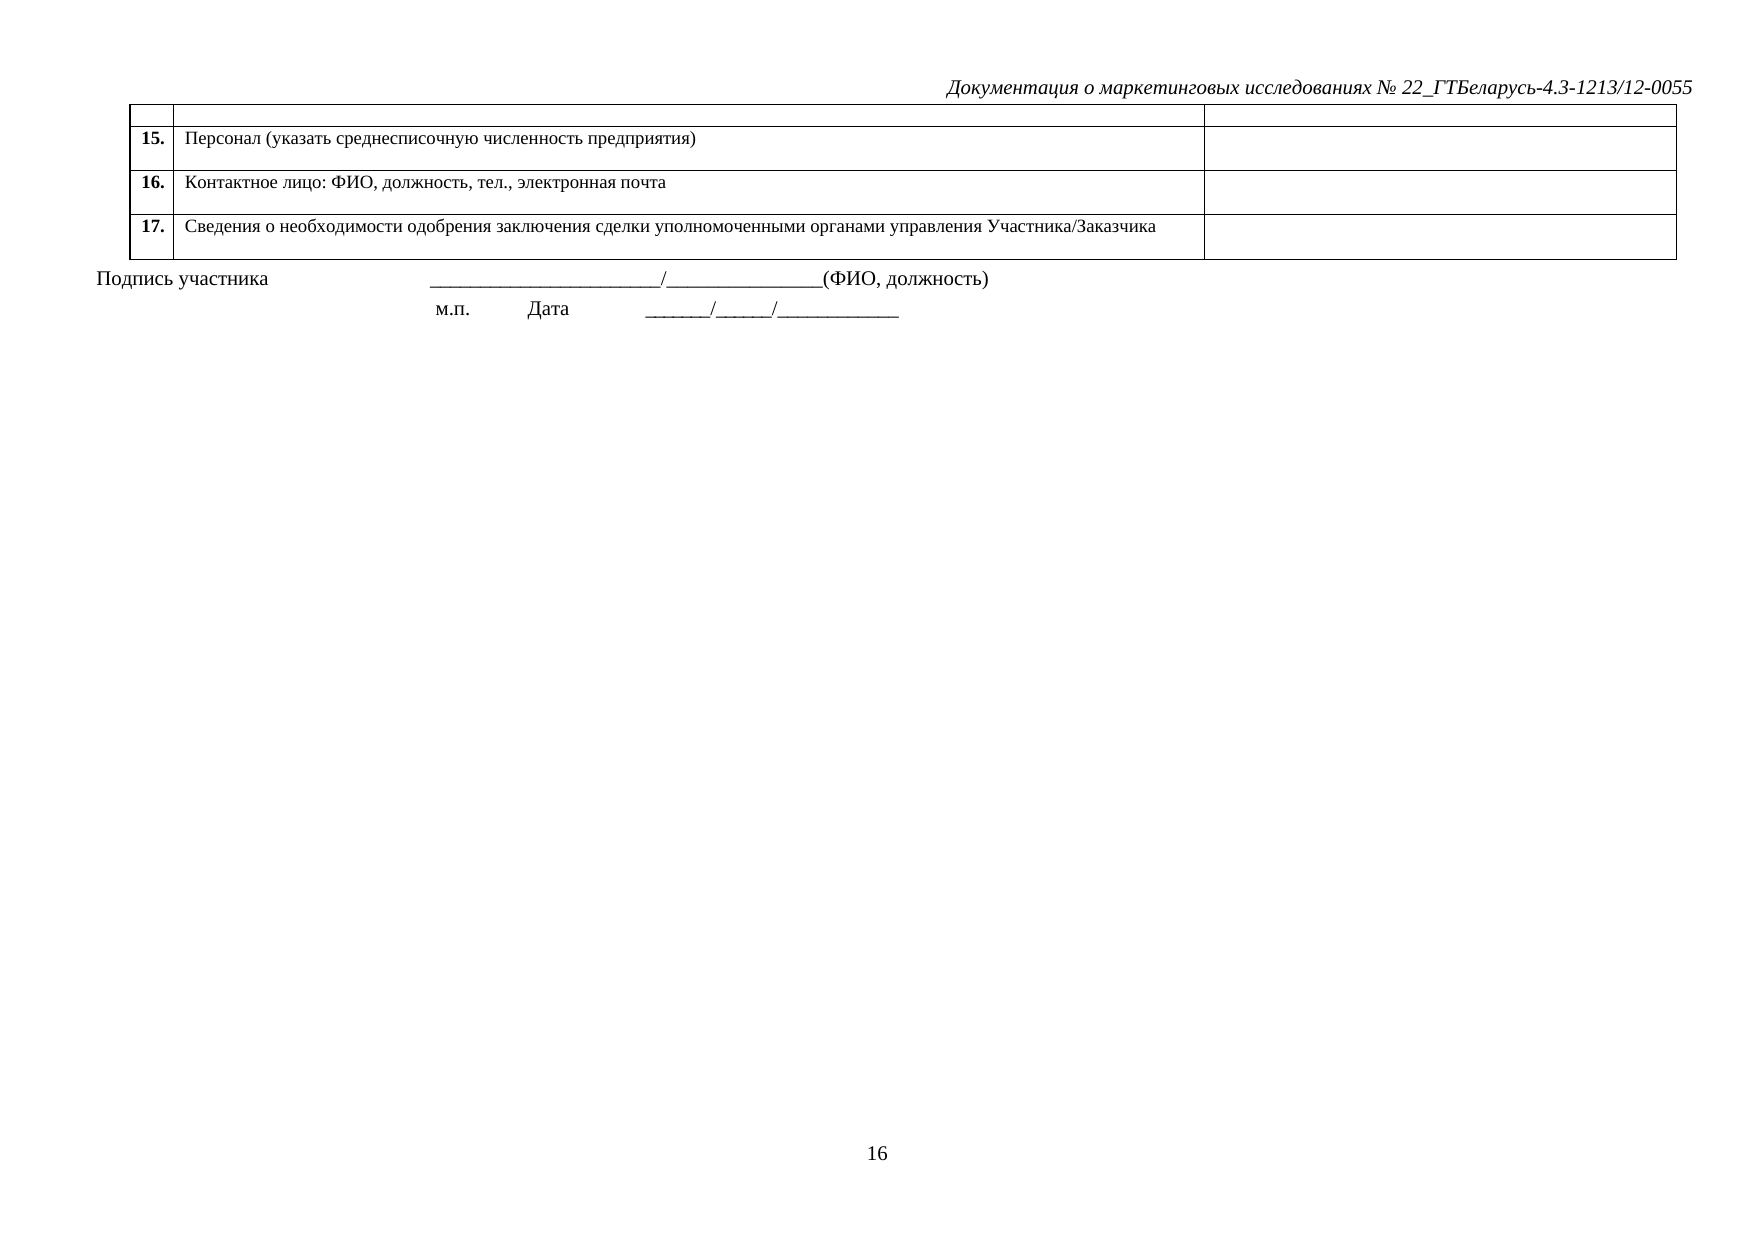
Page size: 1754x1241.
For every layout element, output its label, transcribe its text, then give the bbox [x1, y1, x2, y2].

table_cell Сведения о необходимости одобрения заключения сделки уполномоченными органами управления Участника/Заказчика [174, 215, 1204, 258]
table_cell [174, 105, 1204, 126]
text м.п. Дата / / [326, 296, 1695, 320]
table_cell [131, 171, 173, 214]
table_cell [131, 127, 173, 170]
table_cell Персонал (указать среднесписочную численность предприятия) [174, 127, 1204, 170]
table_cell [1205, 171, 1676, 214]
table_cell [1205, 215, 1676, 258]
text Подпись участника /_______________(ФИО, должность) [96, 266, 1695, 290]
table_cell [131, 215, 173, 258]
table_cell [1205, 127, 1676, 170]
table_cell Контактное лицо: ФИО, должность, тел., электронная почта [174, 171, 1204, 214]
table_cell [131, 105, 173, 126]
table_cell [1205, 105, 1676, 126]
